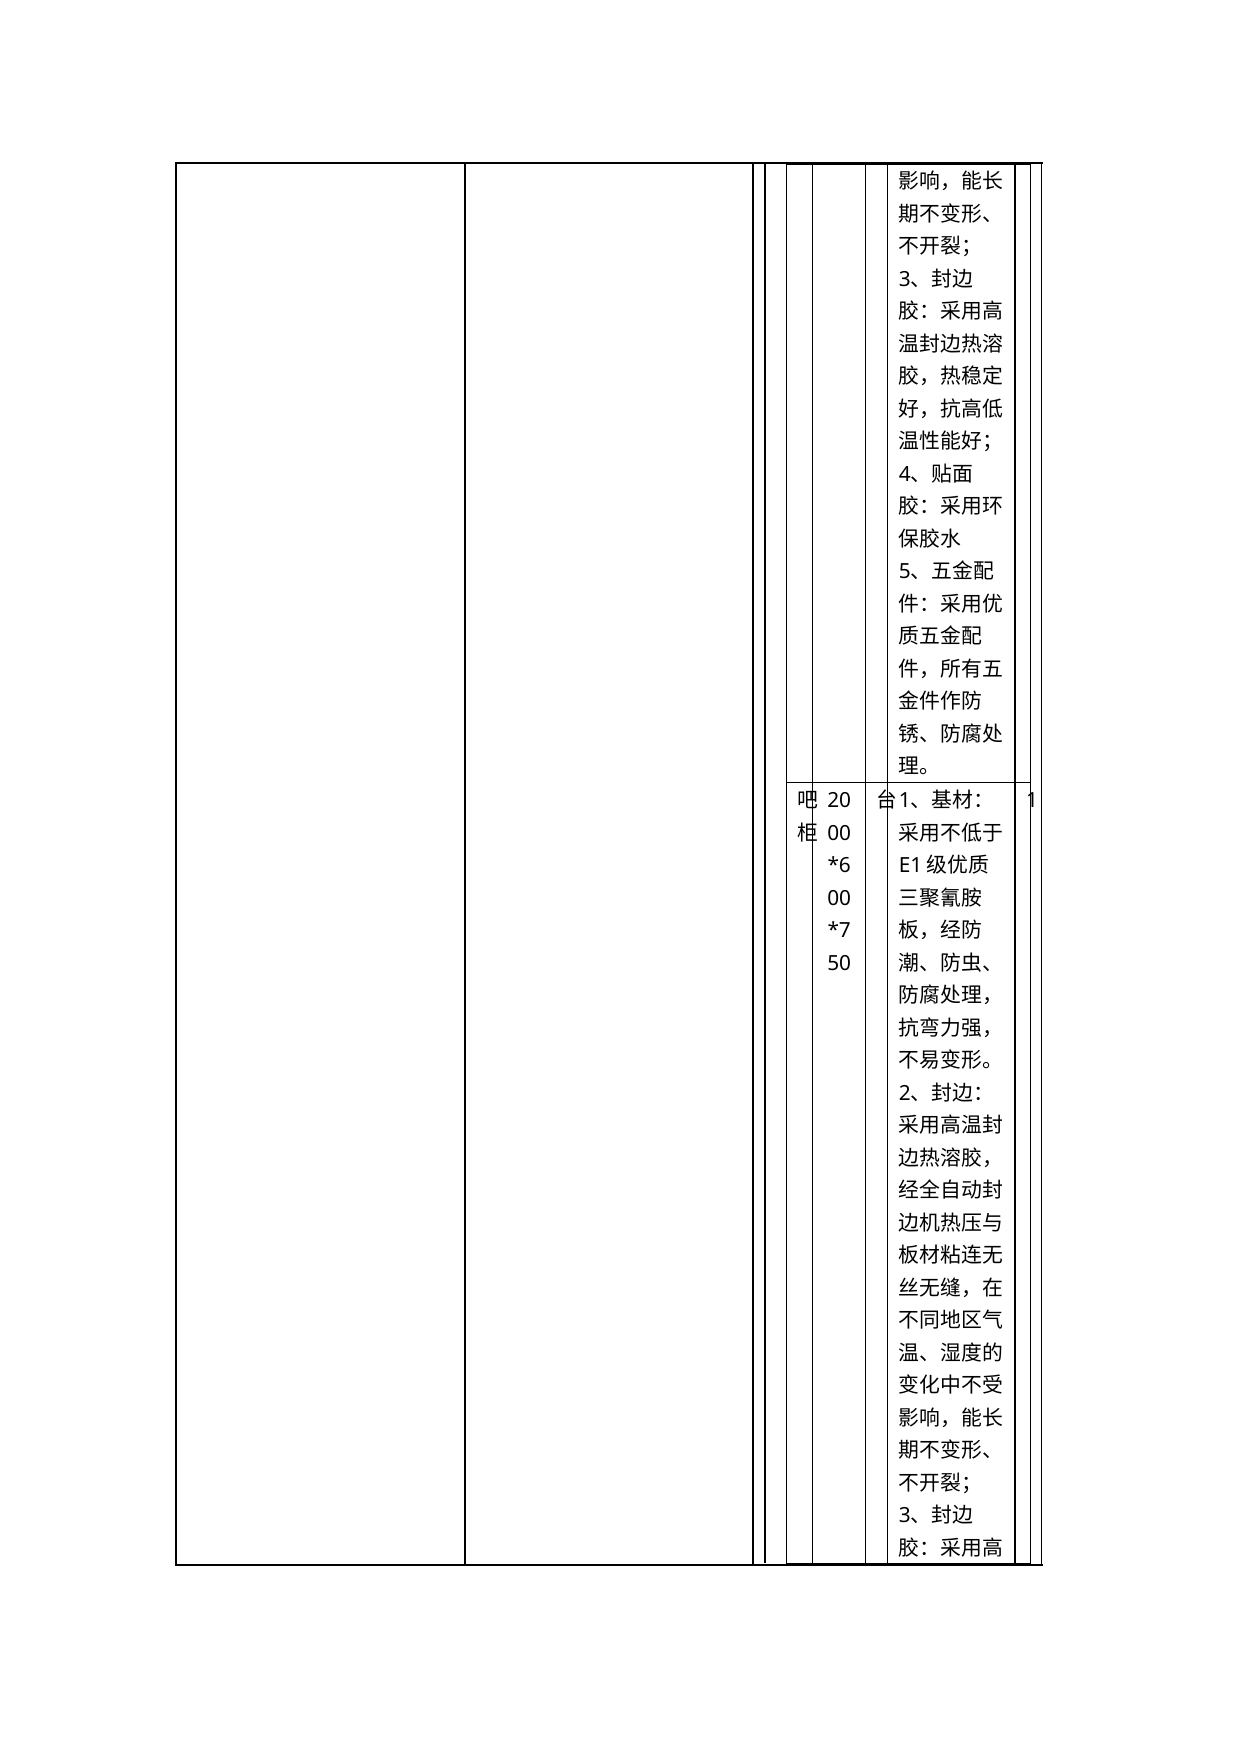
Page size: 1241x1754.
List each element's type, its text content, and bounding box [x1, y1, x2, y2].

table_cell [1016, 165, 1030, 782]
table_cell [888, 165, 1014, 782]
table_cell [1031, 164, 1041, 1564]
table_cell 1 [177, 164, 464, 1564]
table_cell [466, 164, 752, 1564]
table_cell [888, 783, 1014, 1563]
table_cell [813, 165, 865, 782]
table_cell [813, 783, 865, 1563]
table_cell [866, 783, 887, 1563]
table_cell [1016, 783, 1030, 1563]
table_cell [754, 164, 786, 1564]
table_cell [787, 165, 812, 782]
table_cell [787, 783, 812, 1563]
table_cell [866, 165, 887, 782]
